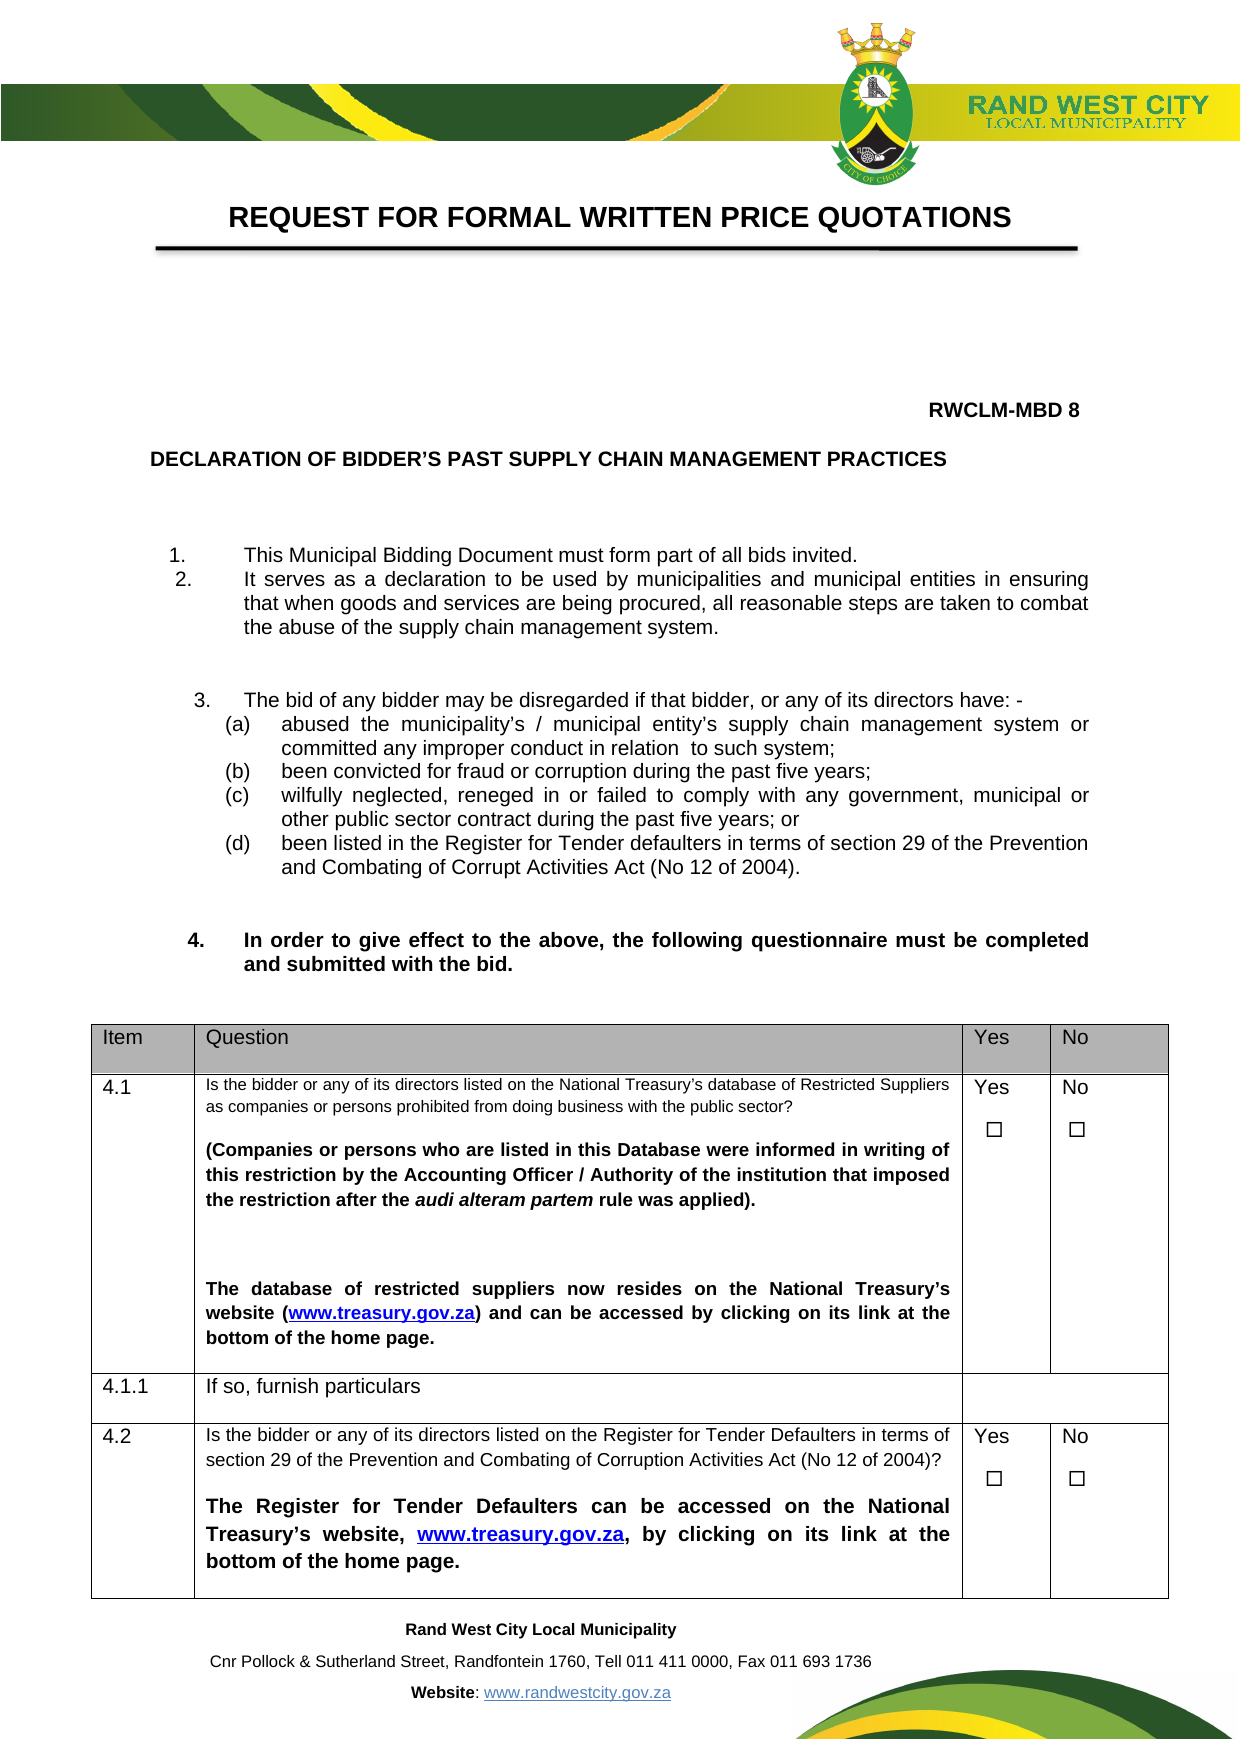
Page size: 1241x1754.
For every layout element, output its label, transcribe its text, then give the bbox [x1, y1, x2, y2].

picture [1, 0, 1241, 191]
table_cell 4.2 [92, 1424, 194, 1598]
table_header Yes [963, 1025, 1050, 1073]
table_cell If so, furnish particulars [195, 1374, 962, 1423]
table_cell No [1051, 1424, 1168, 1598]
list The bid of any bidder may be disregarded if that bidder, or any of its directors have: - [194, 687, 1090, 711]
table_cell Is the bidder or any of its directors listed on the National Treasury’s database of Restricted Suppliers as companies or persons prohibited from doing business with the public sector? (Companies or persons who are listed in this Database were informed in writing of this restriction by the Accounting Officer / Authority of the institution that imposed the restriction after the audi alteram partem rule was applied). The database of restricted suppliers now resides on the National Treasury’s website (www.treasury.gov.za) and can be accessed by clicking on its link at the bottom of the home page. [195, 1075, 962, 1373]
table_cell Yes [963, 1075, 1050, 1373]
table_cell No [1051, 1075, 1168, 1373]
table_cell 4.1.1 [92, 1374, 194, 1423]
list wilfully neglected, reneged in or failed to comply with any government, municipal or other public sector contract during the past five years; or [225, 783, 1090, 831]
list been convicted for fraud or corruption during the past five years; [225, 759, 1090, 783]
picture [790, 1670, 1237, 1739]
list It serves as a declaration to be used by municipalities and municipal entities in ensuring that when goods and services are being procured, all reasonable steps are taken to combat the abuse of the supply chain management system. [175, 567, 1090, 639]
table_header No [1051, 1025, 1168, 1073]
list This Municipal Bidding Document must form part of all bids invited. [169, 543, 1090, 567]
table_header Item [92, 1025, 194, 1073]
table_cell 4.1 [92, 1075, 194, 1373]
table_cell Is the bidder or any of its directors listed on the Register for Tender Defaulters in terms of section 29 of the Prevention and Combating of Corruption Activities Act (No 12 of 2004)? The Register for Tender Defaulters can be accessed on the National Treasury’s website, www.treasury.gov.za, by clicking on its link at the bottom of the home page. [195, 1424, 962, 1598]
list In order to give effect to the above, the following questionnaire must be completed and submitted with the bid. [187, 927, 1090, 975]
table_header Question [195, 1025, 962, 1073]
list been listed in the Register for Tender defaulters in terms of section 29 of the Prevention and Combating of Corrupt Activities Act (No 12 of 2004). [225, 831, 1090, 879]
table_cell [963, 1374, 1168, 1423]
table_cell Yes [963, 1424, 1050, 1598]
text RWCLM-MBD 8 [150, 398, 1090, 422]
list abused the municipality’s / municipal entity’s supply chain management system or committed any improper conduct in relation to such system; [225, 711, 1090, 759]
text DECLARATION OF BIDDER’S PAST SUPPLY CHAIN MANAGEMENT PRACTICES [150, 447, 1090, 471]
